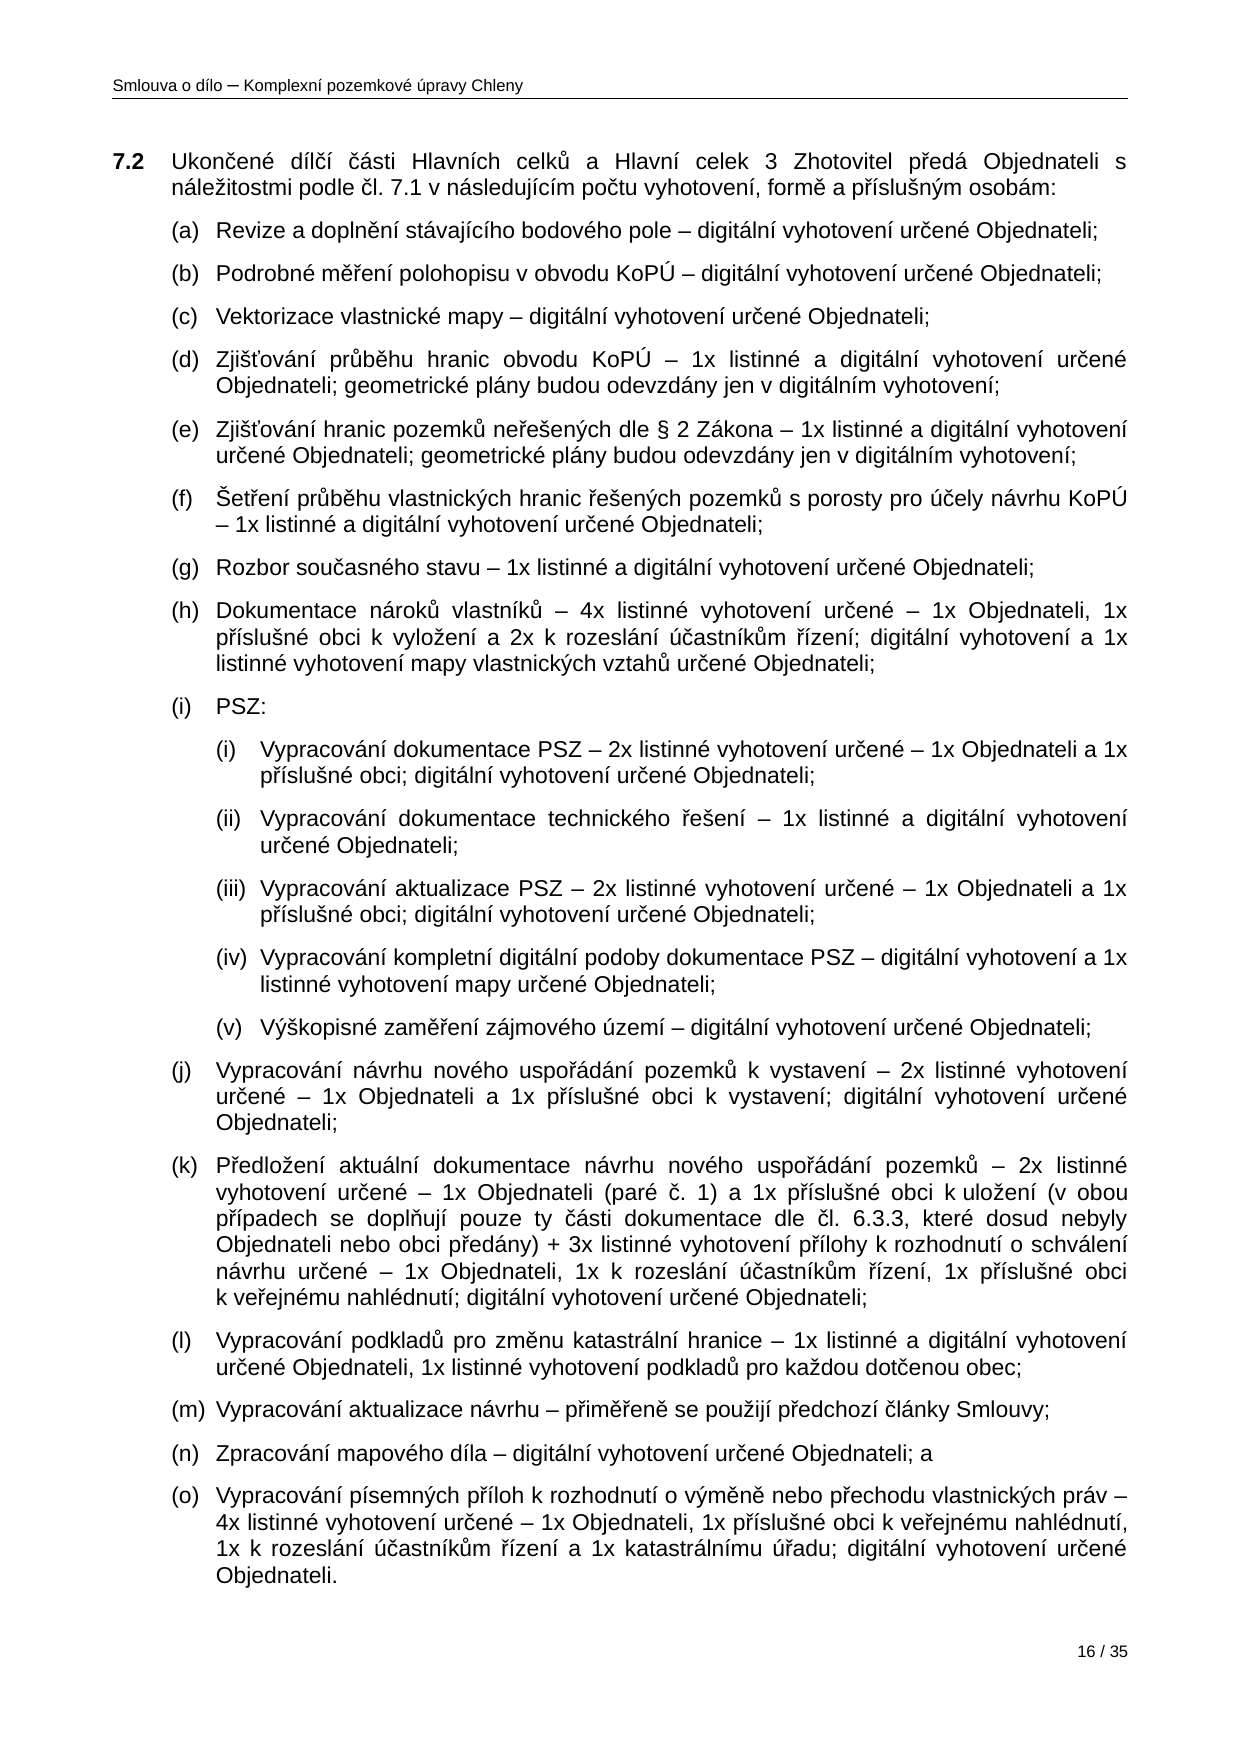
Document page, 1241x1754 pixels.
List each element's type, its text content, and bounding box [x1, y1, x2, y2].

list Zjišťování průběhu hranic obvodu KoPÚ – 1x listinné a digitální vyhotovení určené Objednateli; geometrické plány budou odevzdány jen v digitálním vyhotovení; [171, 346, 1128, 399]
list Vypracování kompletní digitální podoby dokumentace PSZ – digitální vyhotovení a 1x listinné vyhotovení mapy určené Objednateli; [216, 944, 1128, 997]
list Podrobné měření polohopisu v obvodu KoPÚ – digitální vyhotovení určené Objednateli; [171, 260, 1128, 286]
list Předložení aktuální dokumentace návrhu nového uspořádání pozemků – 2x listinné vyhotovení určené – 1x Objednateli (paré č. 1) a 1x příslušné obci k uložení (v obou případech se doplňují pouze ty části dokumentace dle čl. 6.3.3, které dosud nebyly Objednateli nebo obci předány) + 3x listinné vyhotovení přílohy k rozhodnutí o schválení návrhu určené – 1x Objednateli, 1x k rozeslání účastníkům řízení, 1x příslušné obci k veřejnému nahlédnutí; digitální vyhotovení určené Objednateli; [171, 1152, 1128, 1310]
list Vypracování dokumentace PSZ – 2x listinné vyhotovení určené – 1x Objednateli a 1x příslušné obci; digitální vyhotovení určené Objednateli; [216, 736, 1128, 789]
list Výškopisné zaměření zájmového území – digitální vyhotovení určené Objednateli; [216, 1013, 1128, 1040]
list Rozbor současného stavu – 1x listinné a digitální vyhotovení určené Objednateli; [171, 554, 1128, 581]
list Zpracování mapového díla – digitální vyhotovení určené Objednateli; a [171, 1439, 1128, 1466]
list Vypracování písemných příloh k rozhodnutí o výměně nebo přechodu vlastnických práv – 4x listinné vyhotovení určené – 1x Objednateli, 1x příslušné obci k veřejnému nahlédnutí, 1x k rozeslání účastníkům řízení a 1x katastrálnímu úřadu; digitální vyhotovení určené Objednateli. [171, 1482, 1128, 1588]
list Vypracování podkladů pro změnu katastrální hranice – 1x listinné a digitální vyhotovení určené Objednateli, 1x listinné vyhotovení podkladů pro každou dotčenou obec; [171, 1327, 1128, 1380]
list Dokumentace nároků vlastníků – 4x listinné vyhotovení určené – 1x Objednateli, 1x příslušné obci k vyložení a 2x k rozeslání účastníkům řízení; digitální vyhotovení a 1x listinné vyhotovení mapy vlastnických vztahů určené Objednateli; [171, 597, 1128, 676]
list Revize a doplnění stávajícího bodového pole – digitální vyhotovení určené Objednateli; [171, 217, 1128, 243]
list Šetření průběhu vlastnických hranic řešených pozemků s porosty pro účely návrhu KoPÚ – 1x listinné a digitální vyhotovení určené Objednateli; [171, 485, 1128, 538]
text Ukončené dílčí části Hlavních celků a Hlavní celek 3 Zhotovitel předá Objednateli s náležitostmi podle čl. 7.1 v následujícím počtu vyhotovení, formě a příslušným osobám: [112, 148, 1128, 200]
list Vypracování aktualizace návrhu – přiměřeně se použijí předchozí články Smlouvy; [171, 1396, 1128, 1423]
list Vektorizace vlastnické mapy – digitální vyhotovení určené Objednateli; [171, 303, 1128, 329]
list Vypracování dokumentace technického řešení – 1x listinné a digitální vyhotovení určené Objednateli; [216, 805, 1128, 858]
list Vypracování návrhu nového uspořádání pozemků k vystavení – 2x listinné vyhotovení určené – 1x Objednateli a 1x příslušné obci k vystavení; digitální vyhotovení určené Objednateli; [171, 1057, 1128, 1136]
list PSZ: [171, 693, 1128, 719]
list Vypracování aktualizace PSZ – 2x listinné vyhotovení určené – 1x Objednateli a 1x příslušné obci; digitální vyhotovení určené Objednateli; [216, 875, 1128, 927]
list Zjišťování hranic pozemků neřešených dle § 2 Zákona – 1x listinné a digitální vyhotovení určené Objednateli; geometrické plány budou odevzdány jen v digitálním vyhotovení; [171, 416, 1128, 468]
